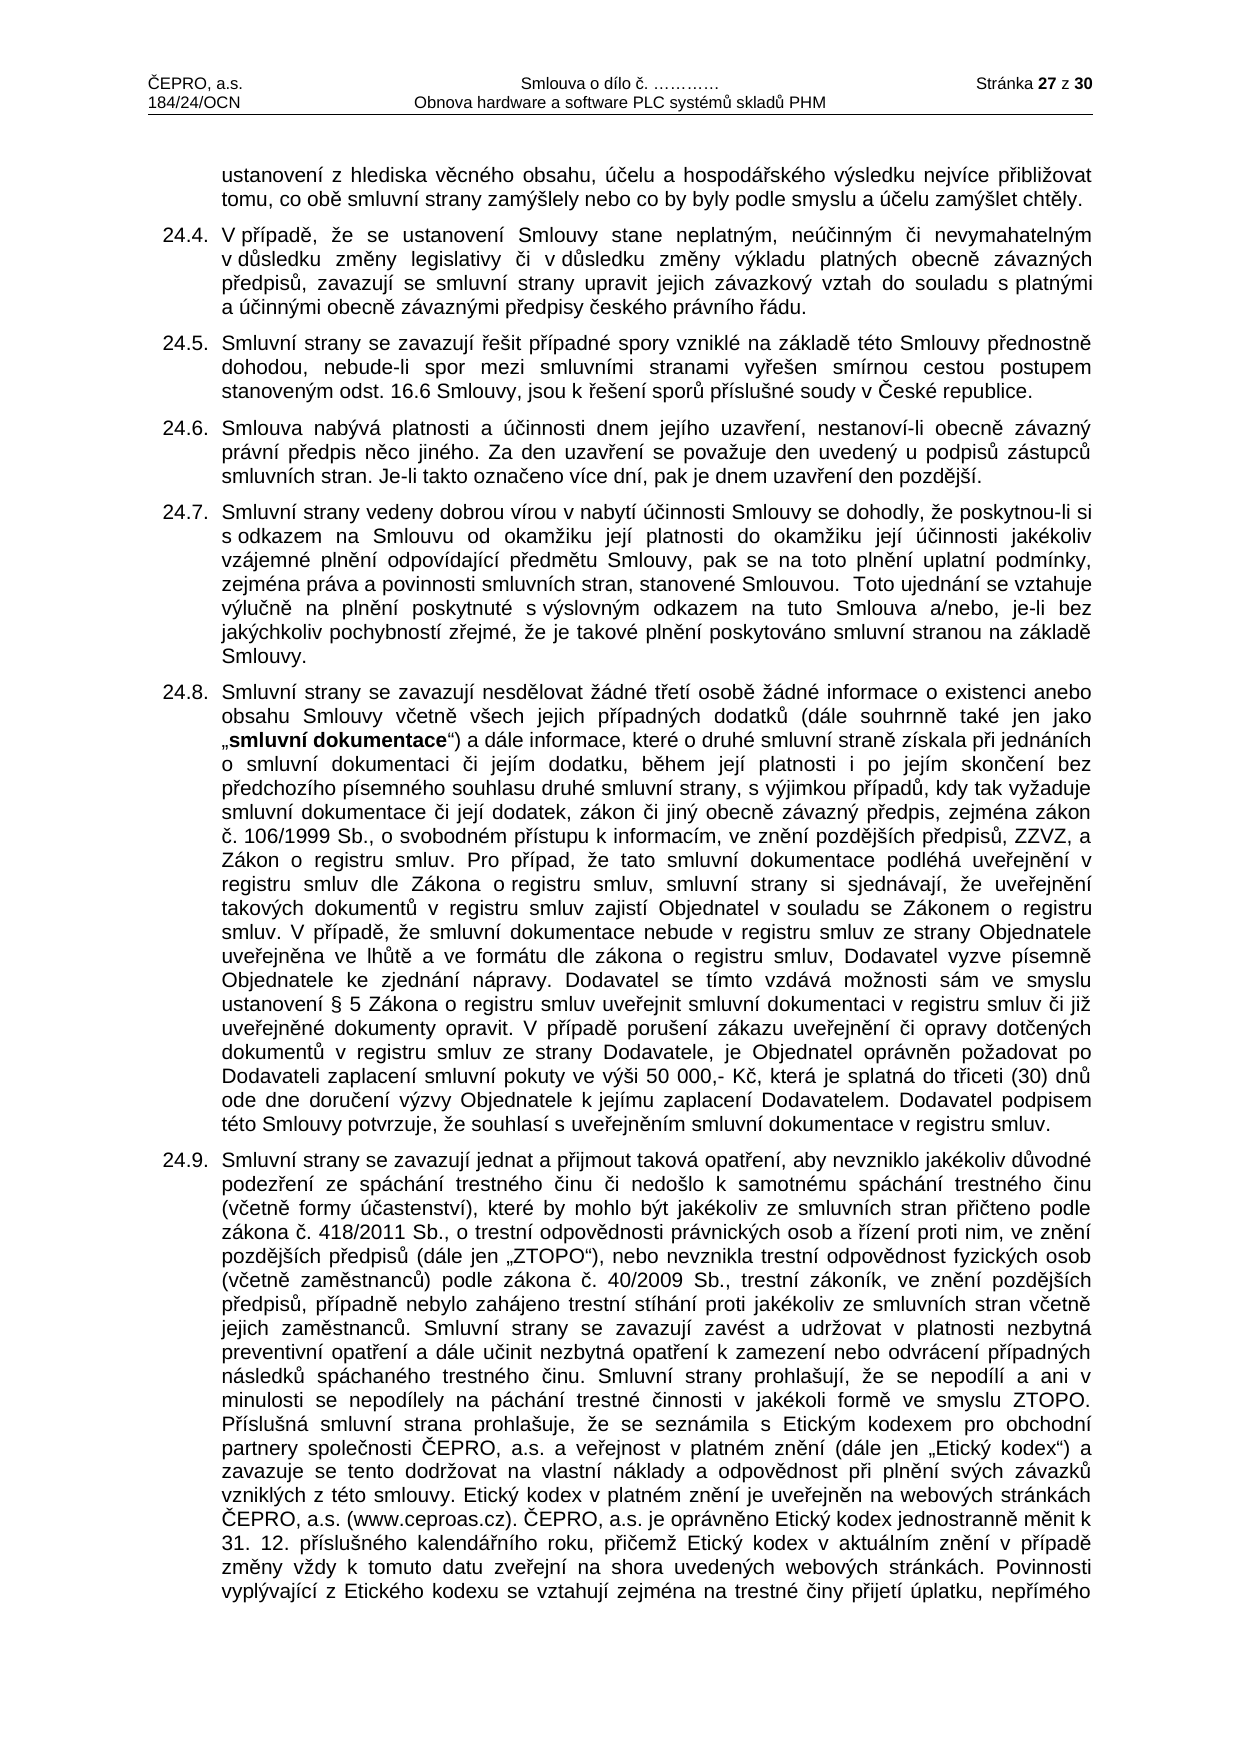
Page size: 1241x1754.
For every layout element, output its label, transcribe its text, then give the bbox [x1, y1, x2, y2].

text V případě, že se ustanovení Smlouvy stane neplatným, neúčinným či nevymahatelným v důsledku změny legislativy či v důsledku změny výkladu platných obecně závazných předpisů, zavazují se smluvní strany upravit jejich závazkový vztah do souladu s platnými a účinnými obecně závaznými předpisy českého právního řádu. [162, 223, 1093, 319]
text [162, 1148, 1093, 1603]
text Smluvní strany vedeny dobrou vírou v nabytí účinnosti Smlouvy se dohodly, že poskytnou-li si s odkazem na Smlouvu od okamžiku její platnosti do okamžiku její účinnosti jakékoliv vzájemné plnění odpovídající předmětu Smlouvy, pak se na toto plnění uplatní podmínky, zejména práva a povinnosti smluvních stran, stanovené Smlouvou. Toto ujednání se vztahuje výlučně na plnění poskytnuté s výslovným odkazem na tuto Smlouva a/nebo, je-li bez jakýchkoliv pochybností zřejmé, že je takové plnění poskytováno smluvní stranou na základě Smlouvy. [162, 500, 1093, 668]
text Smluvní strany se zavazují řešit případné spory vzniklé na základě této Smlouvy přednostně dohodou, nebude-li spor mezi smluvními stranami vyřešen smírnou cestou postupem stanoveným odst. 16.6 Smlouvy, jsou k řešení sporů příslušné soudy v České republice. [162, 331, 1093, 403]
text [162, 162, 1093, 210]
text Smlouva nabývá platnosti a účinnosti dnem jejího uzavření, nestanoví-li obecně závazný právní předpis něco jiného. Za den uzavření se považuje den uvedený u podpisů zástupců smluvních stran. Je-li takto označeno více dní, pak je dnem uzavření den pozdější. [162, 416, 1093, 487]
text Smluvní strany se zavazují nesdělovat žádné třetí osobě žádné informace o existenci anebo obsahu Smlouvy včetně všech jejich případných dodatků (dále souhrnně také jen jako „smluvní dokumentace“) a dále informace, které o druhé smluvní straně získala při jednáních o smluvní dokumentaci či jejím dodatku, během její platnosti i po jejím skončení bez předchozího písemného souhlasu druhé smluvní strany, s výjimkou případů, kdy tak vyžaduje smluvní dokumentace či její dodatek, zákon či jiný obecně závazný předpis, zejména zákon č. 106/1999 Sb., o svobodném přístupu k informacím, ve znění pozdějších předpisů, ZZVZ, a Zákon o registru smluv. Pro případ, že tato smluvní dokumentace podléhá uveřejnění v registru smluv dle Zákona o registru smluv, smluvní strany si sjednávají, že uveřejnění takových dokumentů v registru smluv zajistí Objednatel v souladu se Zákonem o registru smluv. V případě, že smluvní dokumentace nebude v registru smluv ze strany Objednatele uveřejněna ve lhůtě a ve formátu dle zákona o registru smluv, Dodavatel vyzve písemně Objednatele ke zjednání nápravy. Dodavatel se tímto vzdává možnosti sám ve smyslu ustanovení § 5 Zákona o registru smluv uveřejnit smluvní dokumentaci v registru smluv či již uveřejněné dokumenty opravit. V případě porušení zákazu uveřejnění či opravy dotčených dokumentů v registru smluv ze strany Dodavatele, je Objednatel oprávněn požadovat po Dodavateli zaplacení smluvní pokuty ve výši 50 000,- Kč, která je splatná do třiceti (30) dnů ode dne doručení výzvy Objednatele k jejímu zaplacení Dodavatelem. Dodavatel podpisem této Smlouvy potvrzuje, že souhlasí s uveřejněním smluvní dokumentace v registru smluv. [162, 680, 1093, 1135]
